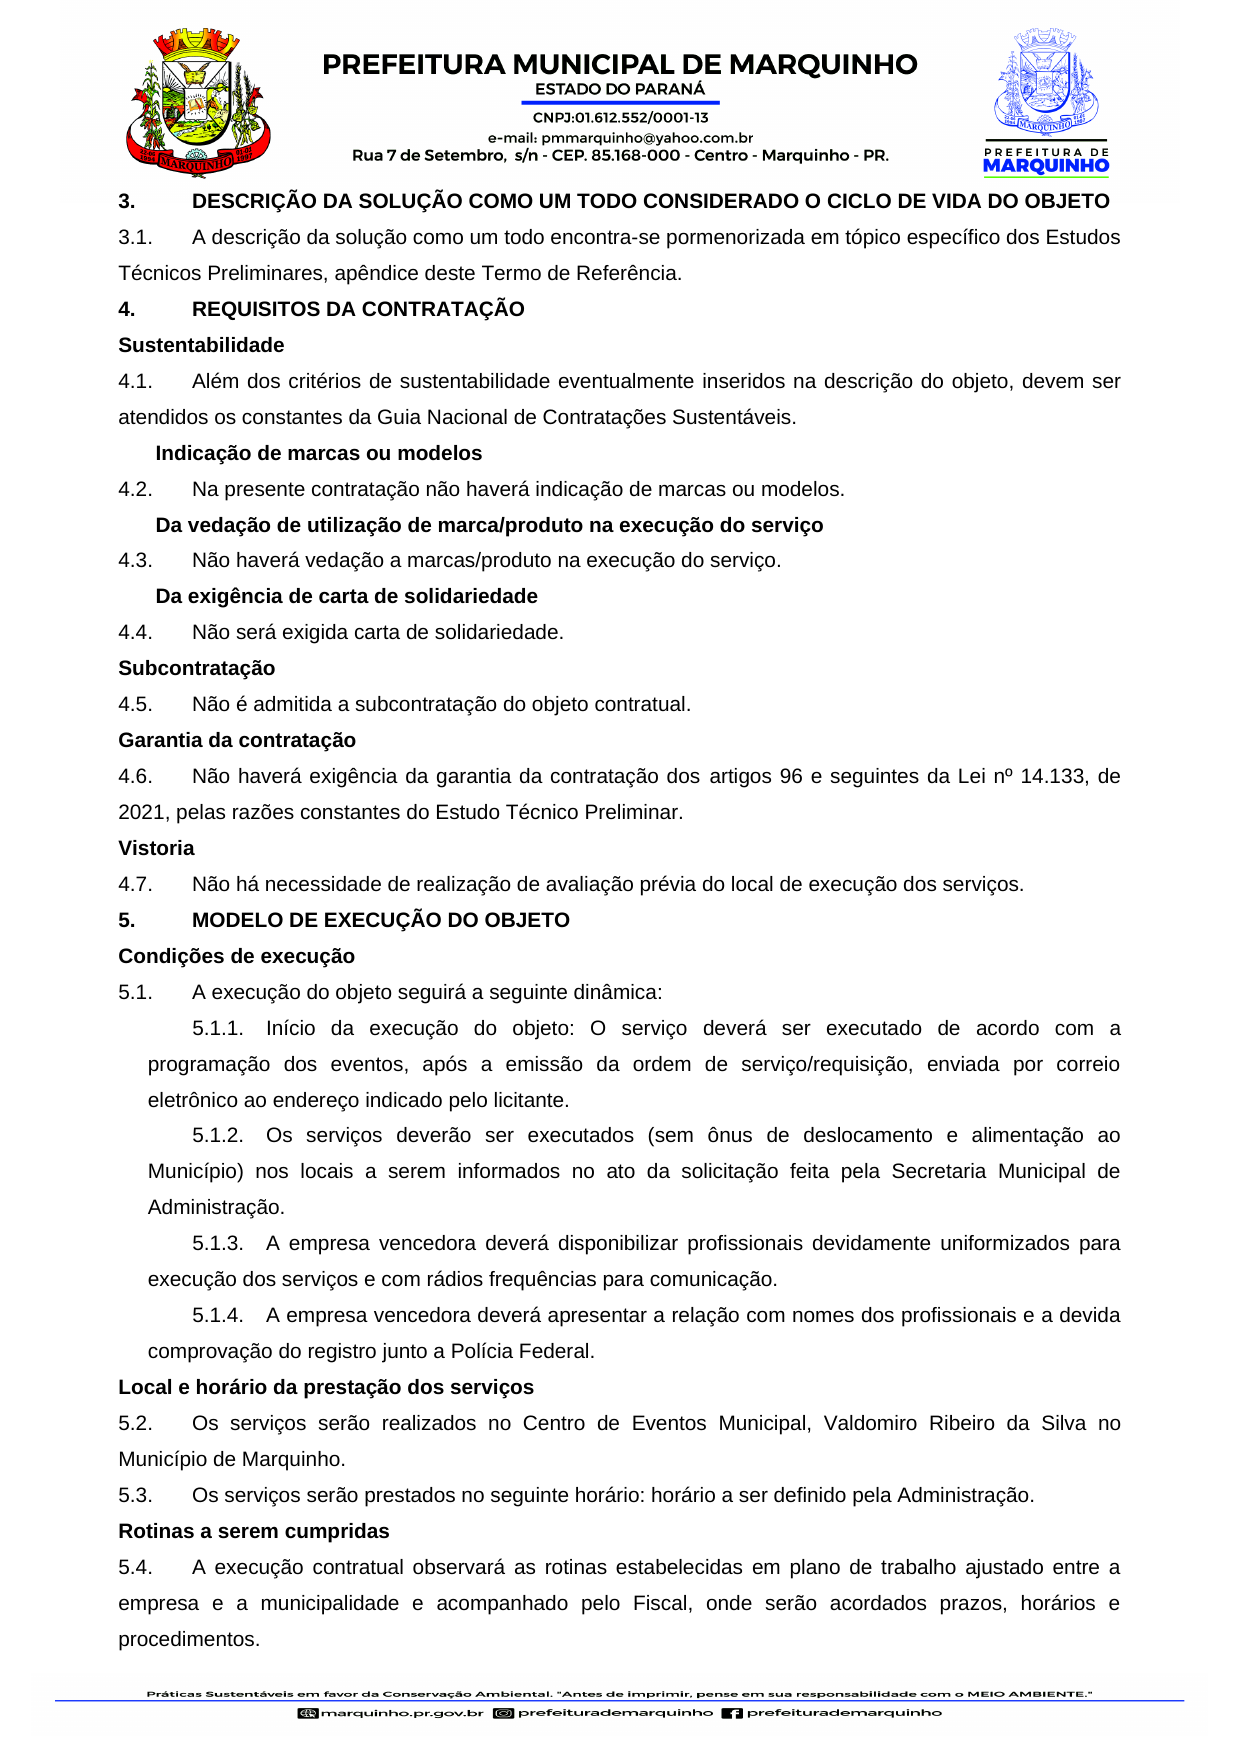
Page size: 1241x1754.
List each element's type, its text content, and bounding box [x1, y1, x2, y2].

text Local e horário da prestação dos serviços [118, 1375, 1122, 1399]
text Não haverá vedação a marcas/produto na execução do serviço. [118, 548, 1122, 572]
text Não será exigida carta de solidariedade. [118, 620, 1122, 644]
text A empresa vencedora deverá apresentar a relação com nomes dos profissionais e a devida comprovação do registro junto a Polícia Federal. [148, 1303, 1122, 1363]
text Garantia da contratação [118, 728, 1122, 752]
picture [31, 1673, 1208, 1736]
text Indicação de marcas ou modelos [155, 441, 1122, 464]
text Da exigência de carta de solidariedade [155, 584, 1122, 608]
text Da vedação de utilização de marca/produto na execução do serviço [155, 512, 1122, 536]
text Subcontratação [118, 656, 1122, 680]
text Não há necessidade de realização de avaliação prévia do local de execução dos serviços. [118, 872, 1122, 896]
text MODELO DE EXECUÇÃO DO OBJETO [118, 908, 1122, 932]
text Os serviços serão prestados no seguinte horário: horário a ser definido pela Administração. [118, 1483, 1122, 1507]
text Na presente contratação não haverá indicação de marcas ou modelos. [118, 476, 1122, 500]
text A empresa vencedora deverá disponibilizar profissionais devidamente uniformizados para execução dos serviços e com rádios frequências para comunicação. [148, 1231, 1122, 1291]
text Os serviços serão realizados no Centro de Eventos Municipal, Valdomiro Ribeiro da Silva no Município de Marquinho. [118, 1411, 1122, 1471]
text Rotinas a serem cumpridas [118, 1519, 1122, 1543]
text Condições de execução [118, 944, 1122, 968]
text A execução do objeto seguirá a seguinte dinâmica: [118, 979, 1122, 1003]
text Não é admitida a subcontratação do objeto contratual. [118, 692, 1122, 716]
text Vistoria [118, 836, 1122, 860]
text A execução contratual observará as rotinas estabelecidas em plano de trabalho ajustado entre a empresa e a municipalidade e acompanhado pelo Fiscal, onde serão acordados prazos, horários e procedimentos. [118, 1554, 1122, 1650]
text DESCRIÇÃO DA SOLUÇÃO COMO UM TODO CONSIDERADO O CICLO DE VIDA DO OBJETO [118, 189, 1122, 213]
text Sustentabilidade [118, 333, 1122, 357]
picture [60, 0, 1181, 203]
text Início da execução do objeto: O serviço deverá ser executado de acordo com a programação dos eventos, após a emissão da ordem de serviço/requisição, enviada por correio eletrônico ao endereço indicado pelo licitante. [148, 1016, 1122, 1111]
text REQUISITOS DA CONTRATAÇÃO [118, 297, 1122, 321]
text Não haverá exigência da garantia da contratação dos artigos 96 e seguintes da Lei nº 14.133, de 2021, pelas razões constantes do Estudo Técnico Preliminar. [118, 764, 1122, 824]
text Além dos critérios de sustentabilidade eventualmente inseridos na descrição do objeto, devem ser atendidos os constantes da Guia Nacional de Contratações Sustentáveis. [118, 369, 1122, 428]
text Os serviços deverão ser executados (sem ônus de deslocamento e alimentação ao Município) nos locais a serem informados no ato da solicitação feita pela Secretaria Municipal de Administração. [148, 1123, 1122, 1219]
text A descrição da solução como um todo encontra-se pormenorizada em tópico específico dos Estudos Técnicos Preliminares, apêndice deste Termo de Referência. [118, 225, 1122, 285]
